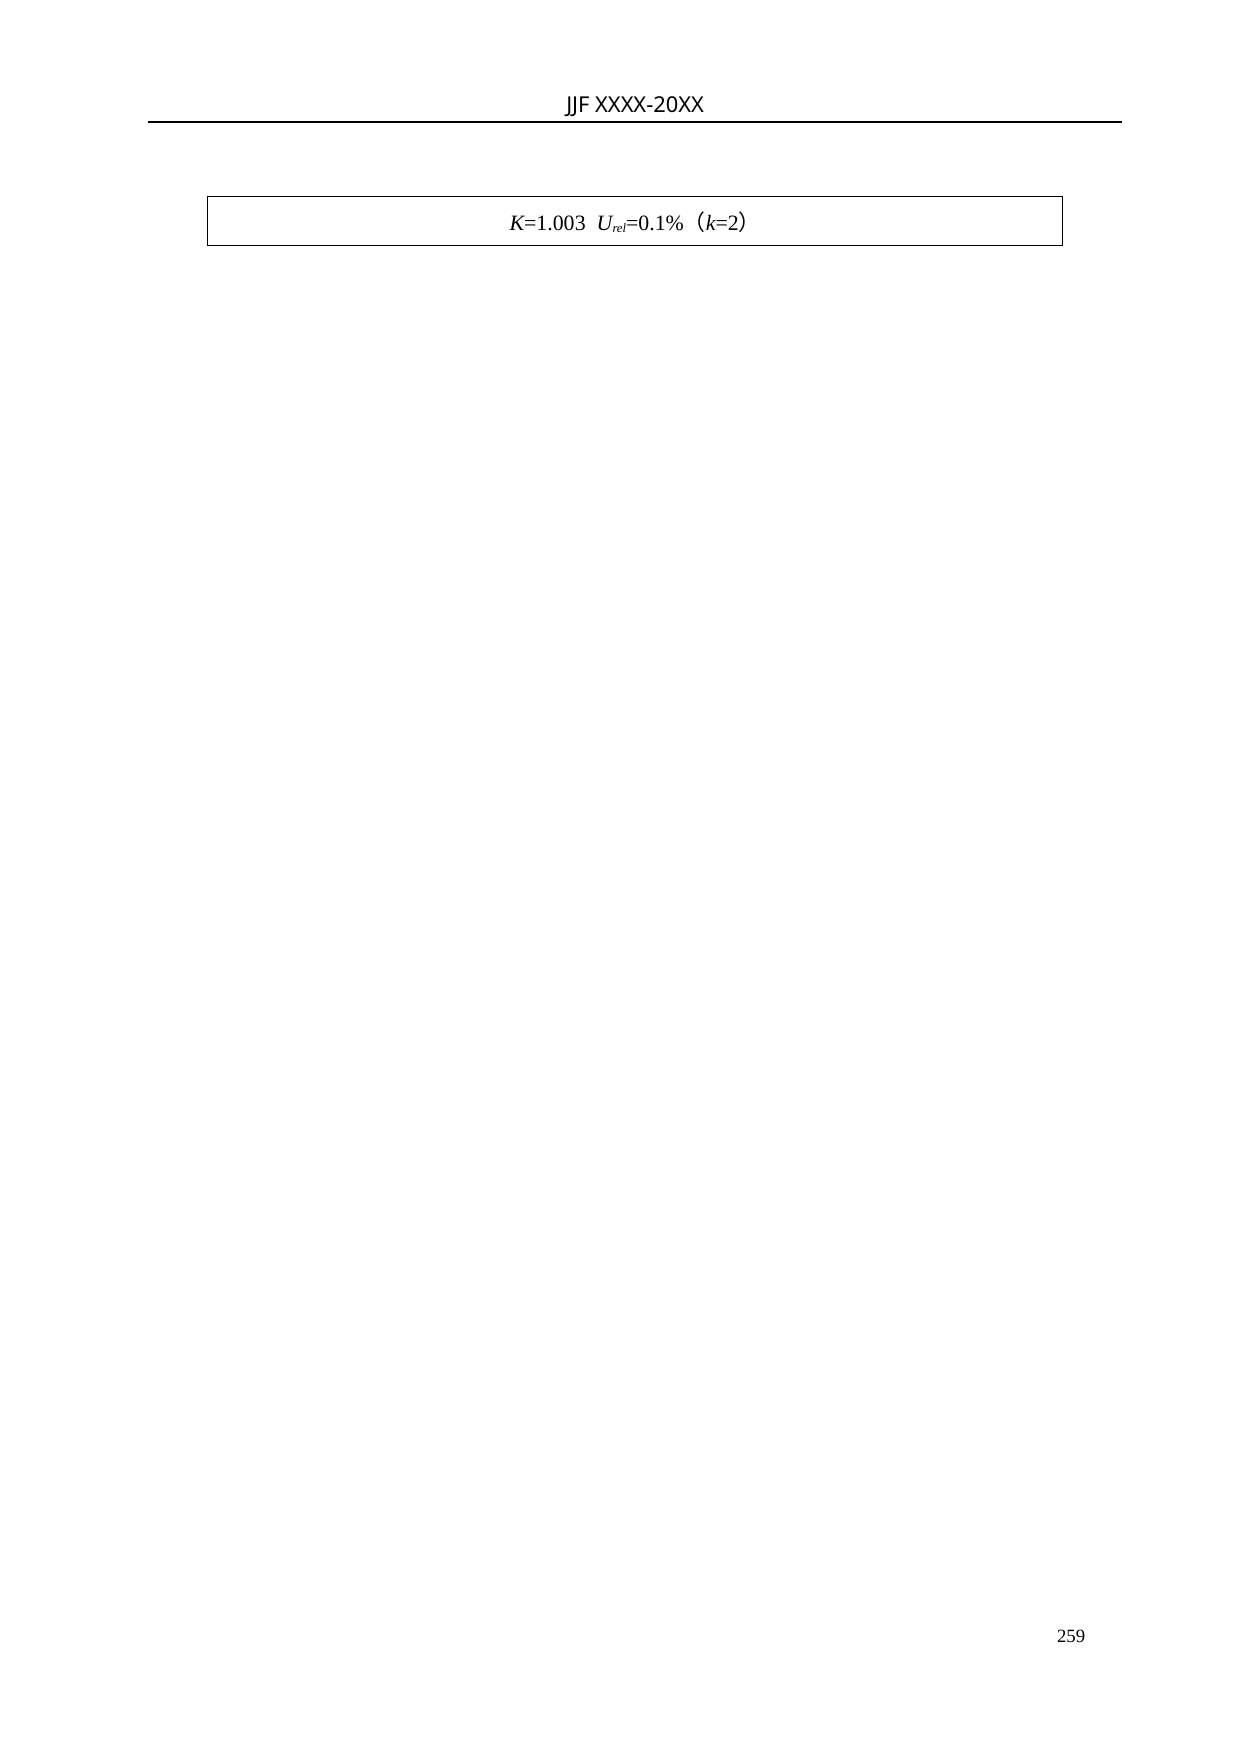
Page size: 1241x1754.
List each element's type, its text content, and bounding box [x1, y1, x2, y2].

table_cell K=1.003 Urel=0.1%（k=2） [208, 197, 1062, 245]
